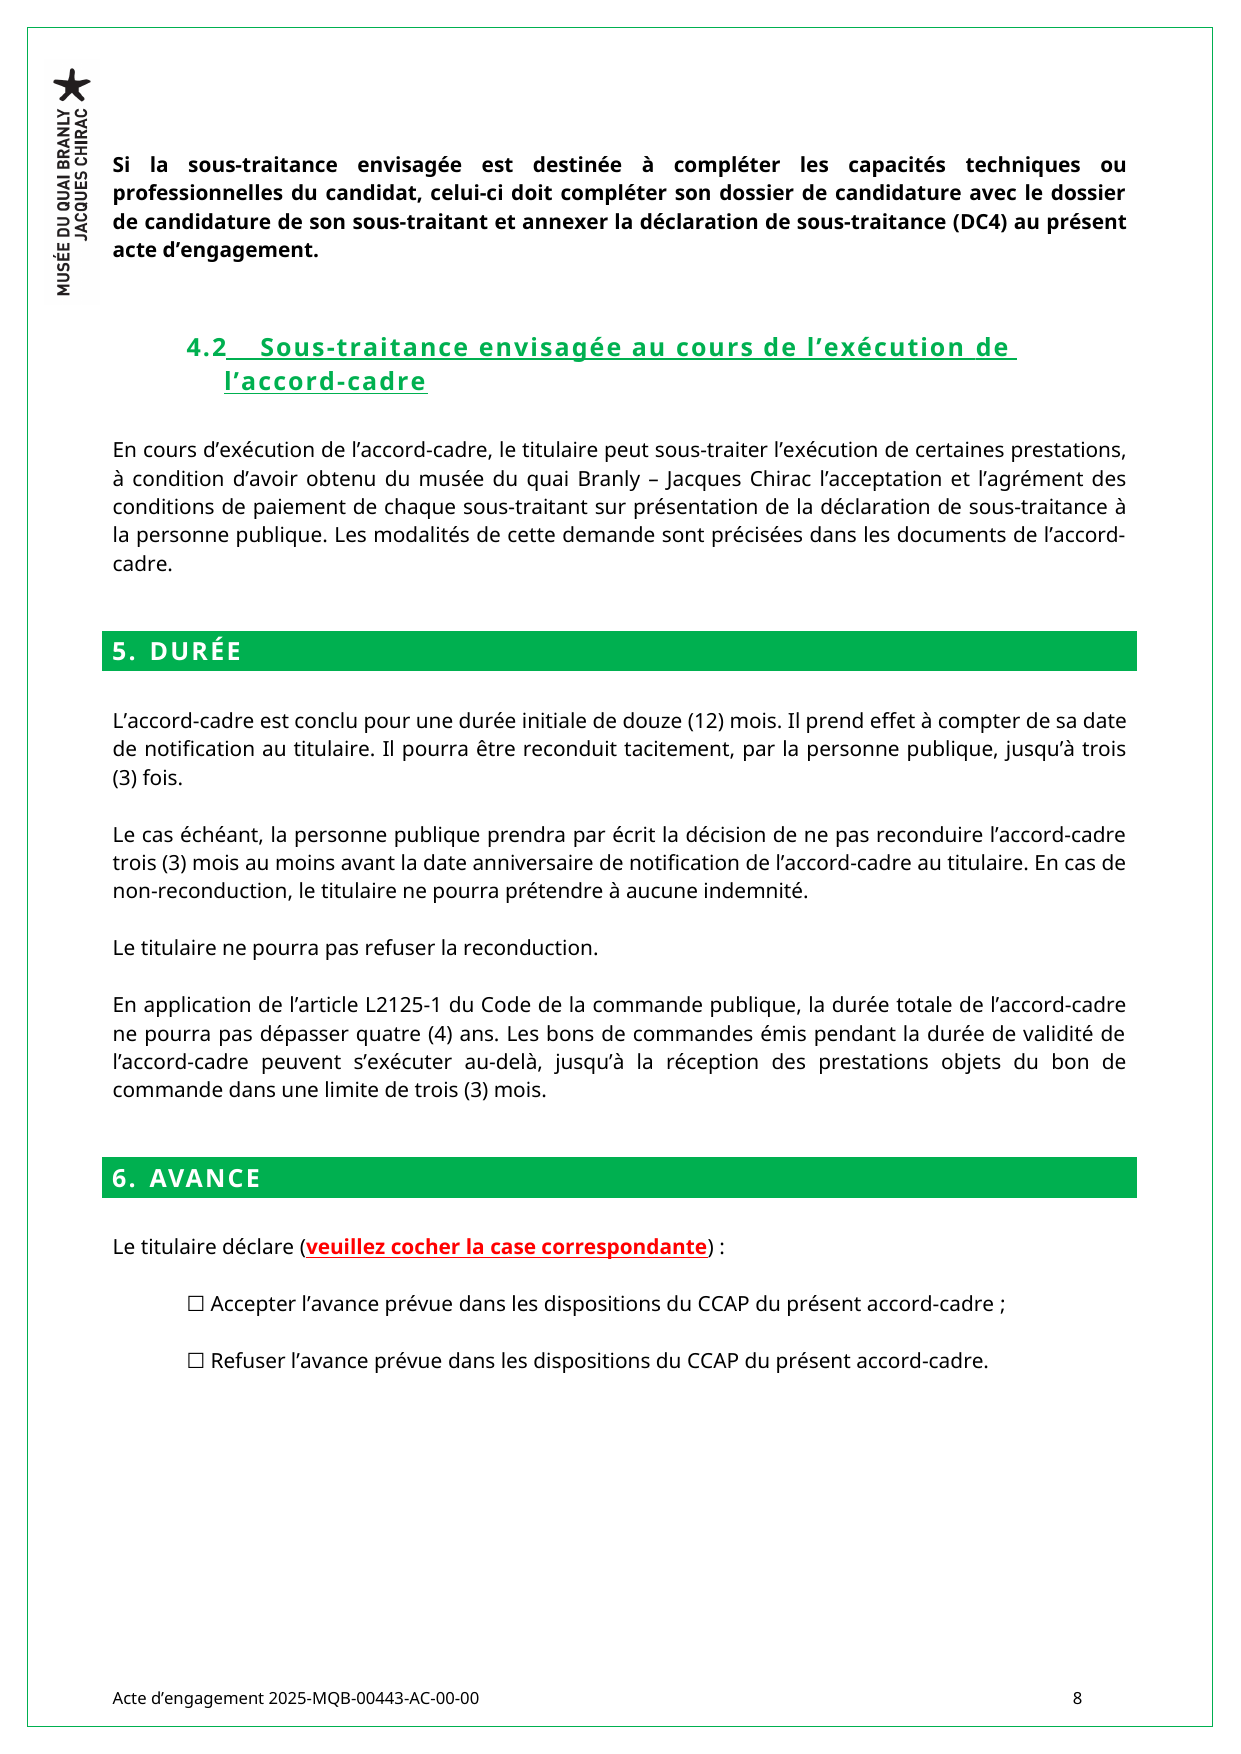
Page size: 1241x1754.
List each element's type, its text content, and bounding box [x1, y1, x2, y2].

text Accepter l’avance prévue dans les dispositions du CCAP du présent accord-cadre ; [186, 1289, 1128, 1318]
text Le titulaire ne pourra pas refuser la reconduction. [112, 933, 1128, 962]
text Le titulaire déclare (veuillez cocher la case correspondante) : [112, 1232, 1128, 1261]
text En application de l’article L2125-1 du Code de la commande publique, la durée totale de l’accord-cadre ne pourra pas dépasser quatre (4) ans. Les bons de commandes émis pendant la durée de validité de l’accord-cadre peuvent s’exécuter au-delà, jusqu’à la réception des prestations objets du bon de commande dans une limite de trois (3) mois. [112, 990, 1128, 1104]
text L’accord-cadre est conclu pour une durée initiale de douze (12) mois. Il prend effet à compter de sa date de notification au titulaire. Il pourra être reconduit tacitement, par la personne publique, jusqu’à trois (3) fois. [112, 706, 1128, 791]
title Durée [104, 632, 1136, 670]
text Le cas échéant, la personne publique prendra par écrit la décision de ne pas reconduire l’accord-cadre trois (3) mois au moins avant la date anniversaire de notification de l’accord-cadre au titulaire. En cas de non-reconduction, le titulaire ne pourra prétendre à aucune indemnité. [112, 820, 1128, 905]
subtitle Sous-traitance envisagée au cours de l’exécution de l’accord-cadre [186, 330, 1128, 398]
text Refuser l’avance prévue dans les dispositions du CCAP du présent accord-cadre. [186, 1346, 1128, 1375]
text Si la sous-traitance envisagée est destinée à compléter les capacités techniques ou professionnelles du candidat, celui-ci doit compléter son dossier de candidature avec le dossier de candidature de son sous-traitant et annexer la déclaration de sous-traitance (DC4) au présent acte d’engagement. [112, 150, 1128, 264]
text En cours d’exécution de l’accord-cadre, le titulaire peut sous-traiter l’exécution de certaines prestations, à condition d’avoir obtenu du musée du quai Branly – Jacques Chirac l’acceptation et l’agrément des conditions de paiement de chaque sous-traitant sur présentation de la déclaration de sous-traitance à la personne publique. Les modalités de cette demande sont précisées dans les documents de l’accord-cadre. [112, 435, 1128, 577]
title Avance [104, 1159, 1136, 1197]
